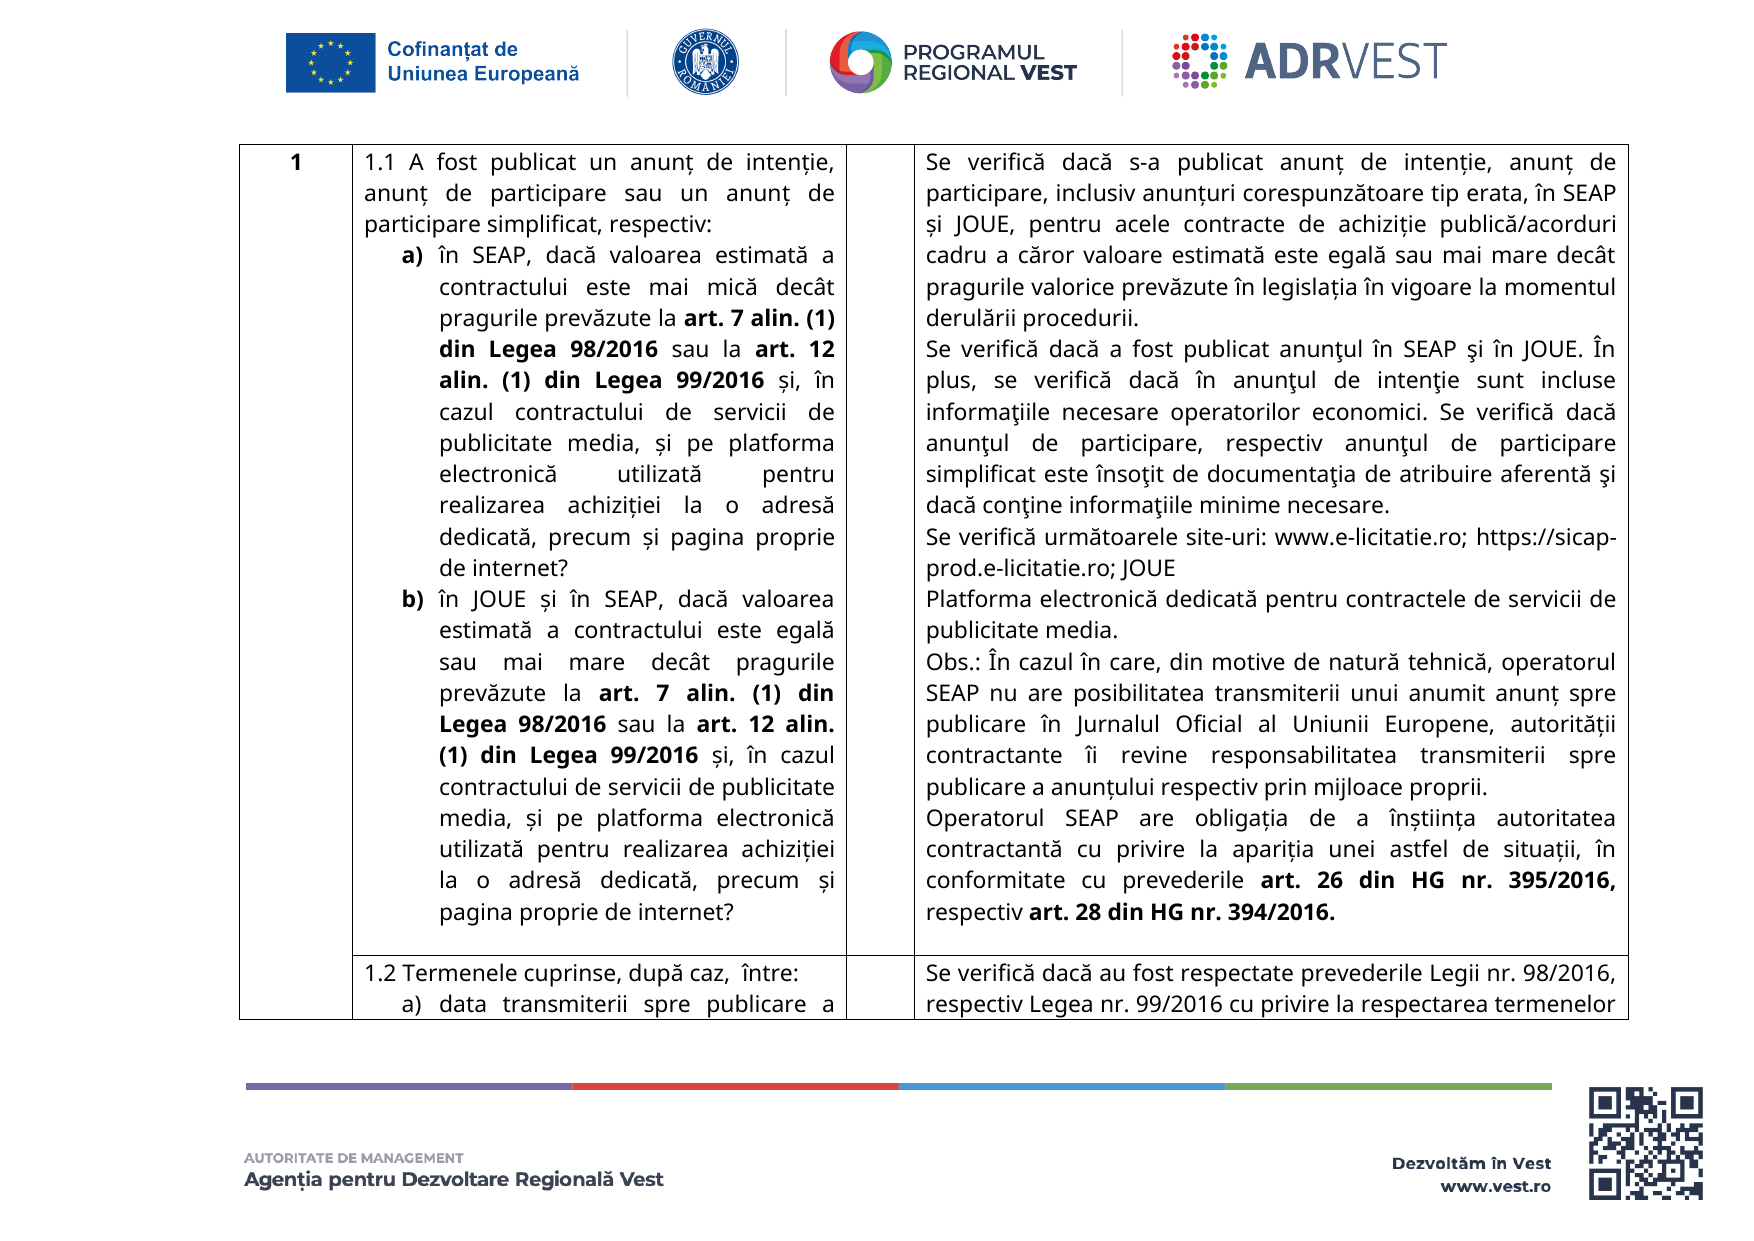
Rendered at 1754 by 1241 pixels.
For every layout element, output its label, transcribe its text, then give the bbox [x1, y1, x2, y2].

picture [1581, 1078, 1712, 1209]
picture [239, 1079, 1562, 1203]
table_cell Se verifică dacă s-a publicat anunț de intenție, anunț de participare, inclusiv anunțuri corespunzătoare tip erata, în SEAP și JOUE, pentru acele contracte de achiziție publică/acorduri cadru a căror valoare estimată este egală sau mai mare decât pragurile valorice prevăzute în legislația în vigoare la momentul derulării procedurii. Se verifică dacă a fost publicat anunţul în SEAP şi în JOUE. În plus, se verifică dacă în anunţul de intenţie sunt incluse informaţiile necesare operatorilor economici. Se verifică dacă anunţul de participare, respectiv anunţul de participare simplificat este însoţit de documentaţia de atribuire aferentă şi dacă conţine informaţiile minime necesare. Se verifică următoarele site-uri: www.e-licitatie.ro; https://sicap-prod.e-licitatie.ro; JOUE Platforma electronică dedicată pentru contractele de servicii de publicitate media. Obs.: În cazul în care, din motive de natură tehnică, operatorul SEAP nu are posibilitatea transmiterii unui anumit anunţ spre publicare în Jurnalul Oficial al Uniunii Europene, autorităţii contractante îi revine responsabilitatea transmiterii spre publicare a anunţului respectiv prin mijloace proprii. Operatorul SEAP are obligaţia de a înştiinţa autoritatea contractantă cu privire la apariţia unei astfel de situaţii, în conformitate cu prevederile art. 26 din HG nr. 395/2016, respectiv art. 28 din HG nr. 394/2016. [915, 145, 1628, 955]
table_cell 1.1 A fost publicat un anunţ de intenţie, anunţ de participare sau un anunț de participare simplificat, respectiv: în SEAP, dacă valoarea estimată a contractului este mai mică decât pragurile prevăzute la art. 7 alin. (1) din Legea 98/2016 sau la art. 12 alin. (1) din Legea 99/2016 şi, în cazul contractului de servicii de publicitate media, şi pe platforma electronică utilizată pentru realizarea achiziției la o adresă dedicată, precum și pagina proprie de internet? în JOUE şi în SEAP, dacă valoarea estimată a contractului este egală sau mai mare decât pragurile prevăzute la art. 7 alin. (1) din Legea 98/2016 sau la art. 12 alin. (1) din Legea 99/2016 şi, în cazul contractului de servicii de publicitate media, şi pe platforma electronică utilizată pentru realizarea achiziției la o adresă dedicată, precum și pagina proprie de internet? [353, 145, 846, 955]
table_cell 1 [240, 145, 352, 1019]
table_cell [847, 145, 914, 955]
table_cell [847, 956, 914, 1019]
picture [239, 8, 1493, 117]
